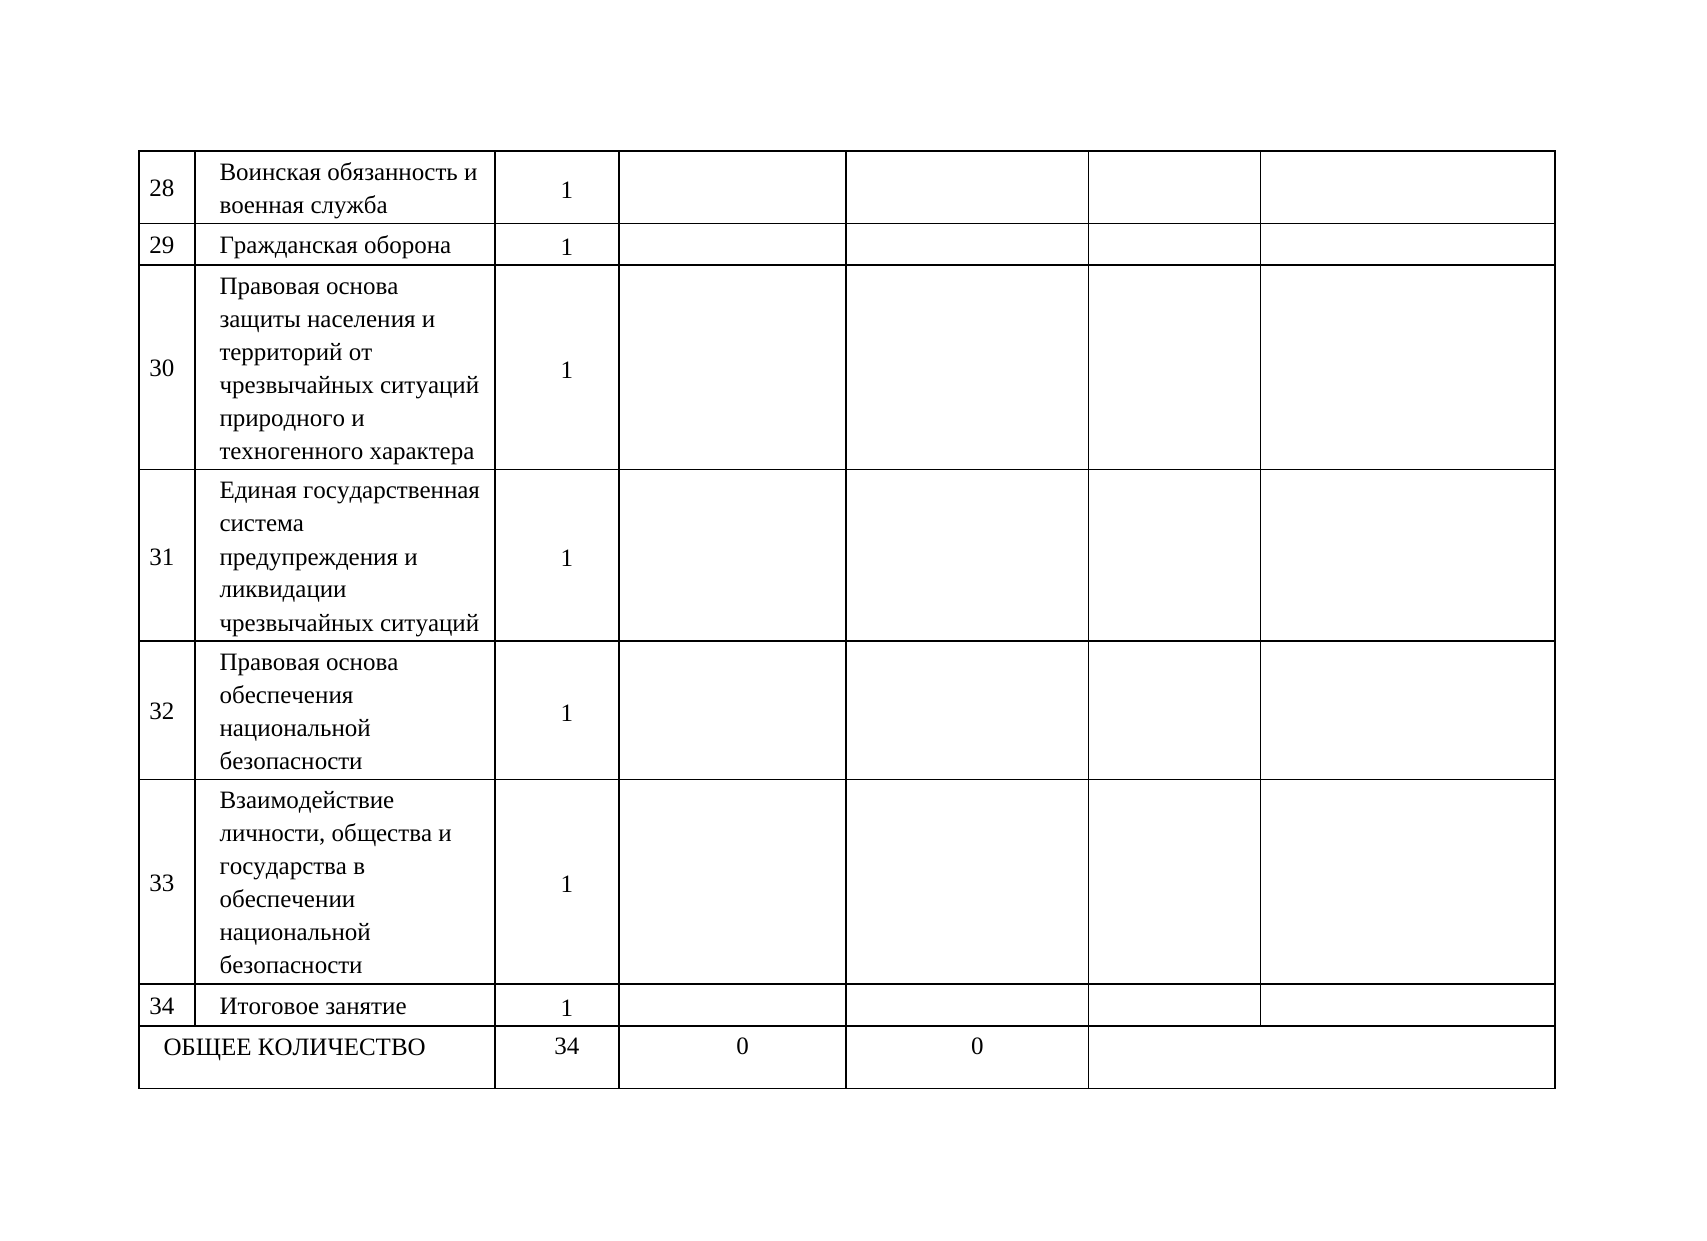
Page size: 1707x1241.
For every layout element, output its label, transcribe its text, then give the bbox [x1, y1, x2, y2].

table_cell [847, 224, 1088, 264]
table_cell Единая государственная система предупреждения и ликвидации чрезвычайных ситуаций [196, 470, 494, 640]
table_cell [1261, 224, 1554, 264]
table_cell 28 [140, 152, 194, 222]
table_cell [847, 152, 1088, 222]
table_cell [140, 1027, 494, 1088]
table_cell 34 [496, 1027, 618, 1088]
table_cell [847, 780, 1088, 983]
table_cell Итоговое занятие [196, 985, 494, 1025]
table_cell Воинская обязанность и военная служба [196, 152, 494, 222]
table_cell [1261, 152, 1554, 222]
table_cell [1089, 224, 1260, 264]
table_cell 1 [496, 224, 618, 264]
table_cell [1261, 642, 1554, 779]
table_cell Правовая основа обеспечения национальной безопасности [196, 642, 494, 779]
table_cell [847, 985, 1088, 1025]
table_cell [1089, 152, 1260, 222]
table_cell [1261, 780, 1554, 983]
table_cell [1089, 266, 1260, 469]
table_cell [1089, 780, 1260, 983]
table_cell 1 [496, 266, 618, 469]
table_cell [1261, 470, 1554, 640]
table_cell [847, 642, 1088, 779]
table_cell [847, 266, 1088, 469]
table_cell 29 [140, 224, 194, 264]
table_cell 1 [496, 985, 618, 1025]
table_cell 31 [140, 470, 194, 640]
table_cell [1089, 642, 1260, 779]
table_cell 0 [847, 1027, 1088, 1088]
table_cell [1089, 470, 1260, 640]
table_cell [1089, 1027, 1554, 1088]
table_cell [620, 266, 845, 469]
table_cell 0 [620, 1027, 845, 1088]
table_cell 30 [140, 266, 194, 469]
table_cell [847, 470, 1088, 640]
table_cell Гражданская оборона [196, 224, 494, 264]
table_cell [620, 642, 845, 779]
table_cell [620, 780, 845, 983]
table_cell Правовая основа защиты населения и территорий от чрезвычайных ситуаций природного и техногенного характера [196, 266, 494, 469]
table_cell [1261, 985, 1554, 1025]
table_cell [1089, 985, 1260, 1025]
table_cell [1261, 266, 1554, 469]
table_cell 33 [140, 780, 194, 983]
table_cell [620, 224, 845, 264]
table_cell 1 [496, 470, 618, 640]
table_cell 1 [496, 152, 618, 222]
table_cell [620, 470, 845, 640]
table_cell 32 [140, 642, 194, 779]
table_cell Взаимодействие личности, общества и государства в обеспечении национальной безопасности [196, 780, 494, 983]
table_cell 1 [496, 642, 618, 779]
table_cell [620, 985, 845, 1025]
table_cell [620, 152, 845, 222]
table_cell 34 [140, 985, 194, 1025]
table_cell 1 [496, 780, 618, 983]
